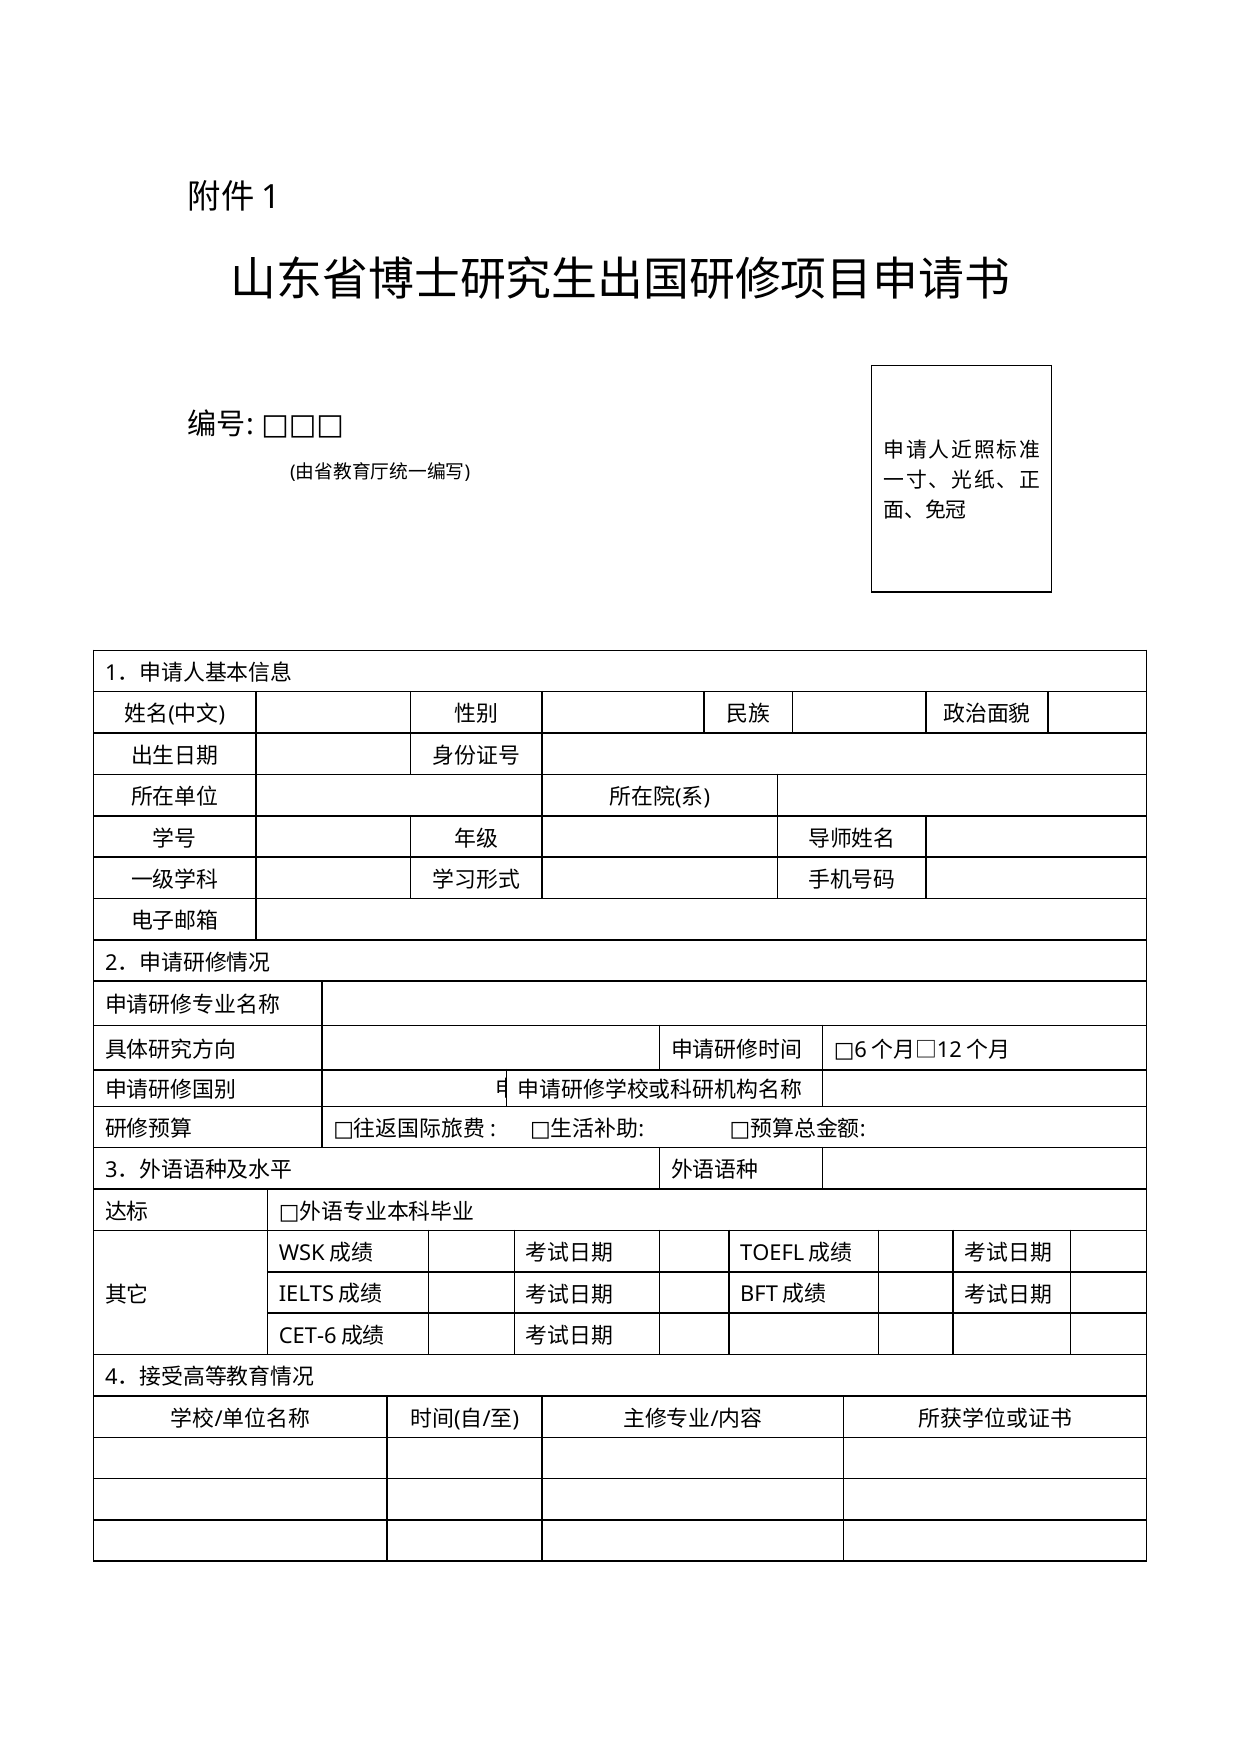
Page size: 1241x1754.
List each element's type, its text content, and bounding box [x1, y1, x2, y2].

table_cell [730, 1314, 878, 1354]
table_cell □往返国际旅费 : □生活补助: □预算总金额: [323, 1107, 1146, 1147]
table_cell [1049, 692, 1146, 732]
table_cell [660, 1273, 728, 1312]
table_cell TOEFL成绩 [730, 1231, 878, 1271]
table_cell [388, 1438, 541, 1478]
table_cell [543, 1521, 843, 1560]
table_cell [388, 1521, 541, 1560]
table_header 1．申请人基本信息 [94, 651, 1146, 691]
table_cell [257, 817, 410, 856]
table_cell [543, 734, 1146, 773]
table_cell 出生日期 [94, 734, 255, 773]
table_cell 学校/单位名称 [94, 1397, 386, 1436]
table_cell [543, 817, 777, 856]
table_cell [323, 982, 1146, 1024]
table_cell [778, 775, 1146, 815]
table_cell [879, 1231, 952, 1271]
table_cell 其它 [94, 1231, 267, 1354]
table_cell □6个月□12个月 [823, 1026, 1146, 1069]
table_cell WSK成绩 [268, 1231, 428, 1271]
table_cell [793, 692, 925, 732]
table_cell 申请研修专业名称 [94, 982, 321, 1024]
table_cell 2．申请研修情况 [94, 941, 1146, 980]
table_cell [429, 1273, 514, 1312]
table_cell 考试日期 [515, 1231, 659, 1271]
table_cell [660, 1314, 728, 1354]
table_cell 电子邮箱 [94, 899, 255, 939]
table_cell [927, 817, 1146, 856]
table_cell 民族 [705, 692, 792, 732]
table_cell 3．外语语种及水平 [94, 1148, 659, 1188]
table_cell 主修专业/内容 [543, 1397, 843, 1436]
table_cell □外语专业本科毕业 [268, 1190, 1146, 1229]
table_cell [323, 1026, 659, 1069]
table_cell [429, 1231, 514, 1271]
table_cell [257, 775, 541, 815]
table_cell [257, 692, 410, 732]
table_cell 达标 [94, 1190, 267, 1229]
table_cell [879, 1314, 952, 1354]
table_cell 考试日期 [515, 1273, 659, 1312]
table_cell 学习形式 [411, 858, 541, 898]
table_cell [543, 1438, 843, 1478]
table_cell 具体研究方向 [94, 1026, 321, 1069]
table_cell 年级 [411, 817, 541, 856]
table_cell 申请研修学校或科研机构名称 [507, 1071, 822, 1106]
table_cell 所在院(系) [543, 775, 777, 815]
table_cell [823, 1071, 1146, 1106]
table_cell CET-6成绩 [268, 1314, 428, 1354]
table_cell 导师姓名 [778, 817, 925, 856]
table_cell 外语语种 [660, 1148, 822, 1188]
table_cell [879, 1273, 952, 1312]
table_cell 所获学位或证书 [844, 1397, 1146, 1436]
table_cell 考试日期 [515, 1314, 659, 1354]
table_cell [257, 734, 410, 773]
table_cell 申请研修国别 [94, 1071, 321, 1106]
table_cell 一级学科 [94, 858, 255, 898]
table_cell 姓名(中文) [94, 692, 255, 732]
table_cell [844, 1479, 1146, 1519]
table_cell 学号 [94, 817, 255, 856]
table_cell [543, 692, 703, 732]
table_cell [954, 1314, 1070, 1354]
table_cell 时间(自/至) [388, 1397, 541, 1436]
table_cell 考试日期 [954, 1273, 1070, 1312]
table_cell [660, 1231, 728, 1271]
table_cell [823, 1148, 1146, 1188]
table_cell [844, 1438, 1146, 1478]
table_cell 研修预算 [94, 1107, 321, 1147]
table_cell [1071, 1314, 1146, 1354]
table_cell [388, 1479, 541, 1519]
table_cell IELTS成绩 [268, 1273, 428, 1312]
table_cell [543, 858, 777, 898]
table_cell 政治面貌 [927, 692, 1047, 732]
table_cell [927, 858, 1146, 898]
table_cell [1071, 1273, 1146, 1312]
table_cell 手机号码 [778, 858, 925, 898]
table_cell 考试日期 [954, 1231, 1070, 1271]
table_cell [94, 1521, 386, 1560]
text 编号: □□□ [187, 389, 871, 454]
table_cell [257, 899, 1146, 939]
table_cell [543, 1479, 843, 1519]
text 山东省博士研究生出国研修项目申请书 [187, 227, 1053, 324]
table_cell 申请研修时间 [660, 1026, 822, 1069]
table_cell [94, 1438, 386, 1478]
table_cell BFT成绩 [730, 1273, 878, 1312]
table_header 申请人近照标准一寸、光纸、正面、免冠 [872, 366, 1051, 591]
table_cell [257, 858, 410, 898]
table_cell 性别 [411, 692, 541, 732]
table_cell 身份证号 [411, 734, 541, 773]
table_cell [429, 1314, 514, 1354]
table_cell 所在单位 [94, 775, 255, 815]
table_cell 4．接受高等教育情况 [94, 1355, 1146, 1395]
table_cell [844, 1521, 1146, 1560]
text 附件1 [187, 162, 1053, 227]
table_cell [1071, 1231, 1146, 1271]
text (由省教育厅统一编写) [187, 454, 871, 487]
table_cell [94, 1479, 386, 1519]
table_cell 申请留学学校或科研机构名称 [323, 1071, 506, 1106]
